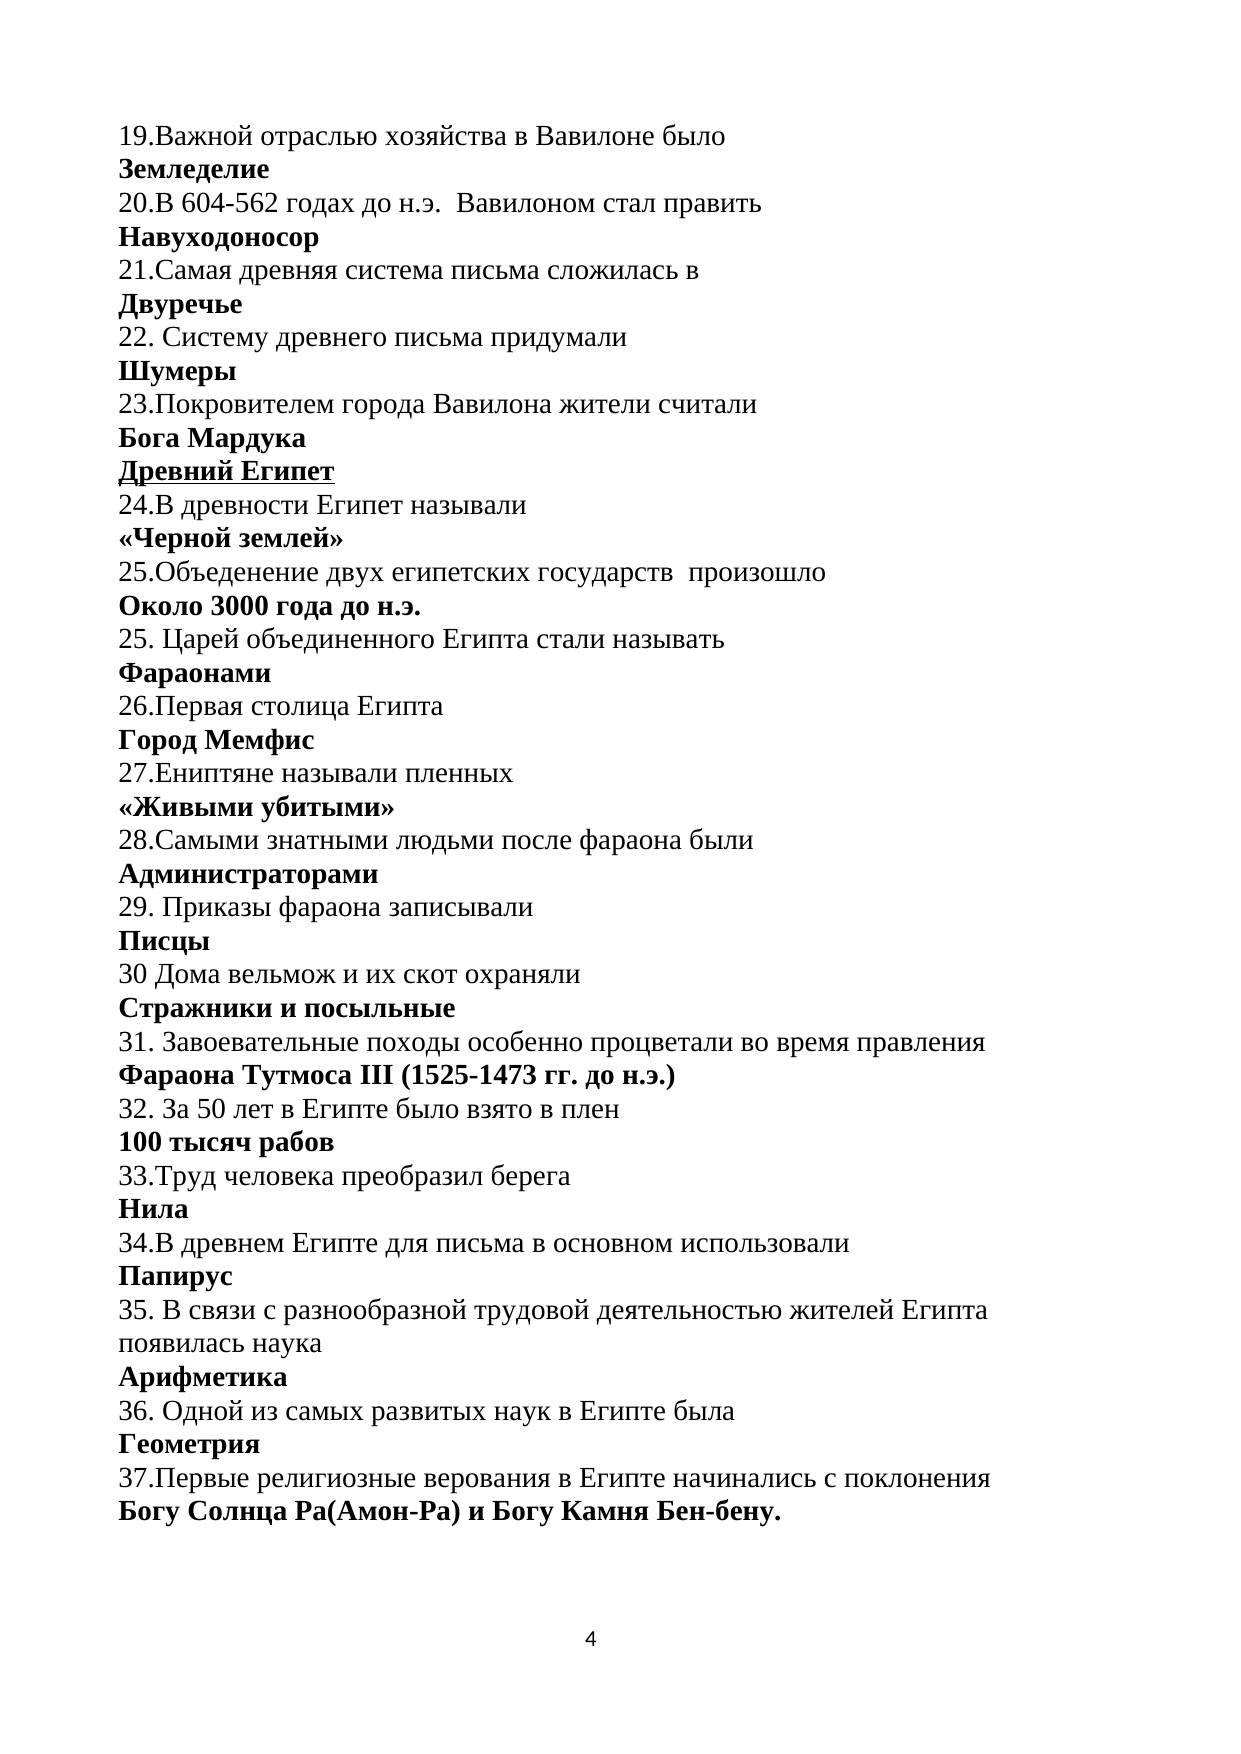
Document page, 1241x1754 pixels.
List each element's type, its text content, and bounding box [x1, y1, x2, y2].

text 24.В древности Египет называли [118, 487, 1063, 521]
text 100 тысяч рабов [118, 1124, 1063, 1158]
text 21.Самая древняя система письма сложилась в [118, 252, 1063, 286]
text Город Мемфис [118, 722, 1063, 755]
text Писцы [118, 923, 1063, 957]
text Навуходоносор [118, 219, 1063, 252]
text Богу Солнца Ра(Амон-Ра) и Богу Камня Бен-бену. [118, 1493, 1063, 1527]
text 36. Одной из самых развитых наук в Египте была [118, 1393, 1063, 1426]
text 27.Ениптяне называли пленных [118, 755, 1063, 789]
text Папирус [118, 1258, 1063, 1292]
text 35. В связи с разнообразной трудовой деятельностью жителей Египта появилась наука [118, 1292, 1063, 1359]
text 19.Важной отраслью хозяйства в Вавилоне было [118, 118, 1063, 152]
text 25. Царей объединенного Египта стали называть [118, 621, 1063, 655]
text 33.Труд человека преобразил берега [118, 1158, 1063, 1191]
text Шумеры [118, 353, 1063, 386]
text 34.В древнем Египте для письма в основном использовали [118, 1225, 1063, 1258]
text Фараонами [118, 655, 1063, 688]
text 29. Приказы фараона записывали [118, 889, 1063, 923]
text Нила [118, 1191, 1063, 1225]
text Земледелие [118, 152, 1063, 185]
text Фараона Тутмоса III (1525-1473 гг. до н.э.) [118, 1057, 1063, 1091]
text Древний Египет [118, 453, 1063, 487]
text Администраторами [118, 856, 1063, 889]
text 30 Дома вельмож и их скот охраняли [118, 957, 1063, 990]
text Бога Мардука [118, 420, 1063, 453]
text 28.Самыми знатными людьми после фараона были [118, 822, 1063, 856]
text 20.В 604-562 годах до н.э. Вавилоном стал править [118, 185, 1063, 219]
text 32. За 50 лет в Египте было взято в плен [118, 1091, 1063, 1124]
text 23.Покровителем города Вавилона жители считали [118, 386, 1063, 420]
text 31. Завоевательные походы особенно процветали во время правления [118, 1024, 1063, 1057]
text «Черной землей» [118, 521, 1063, 554]
text Двуречье [118, 286, 1063, 319]
text Геометрия [118, 1426, 1063, 1460]
text 26.Первая столица Египта [118, 688, 1063, 722]
text Около 3000 года до н.э. [118, 588, 1063, 621]
text Арифметика [118, 1359, 1063, 1393]
text «Живыми убитыми» [118, 789, 1063, 822]
text Стражники и посыльные [118, 990, 1063, 1024]
text 25.Объеденение двух египетских государств произошло [118, 554, 1063, 588]
text 37.Первые религиозные верования в Египте начинались с поклонения [118, 1460, 1063, 1493]
text 22. Систему древнего письма придумали [118, 319, 1063, 353]
